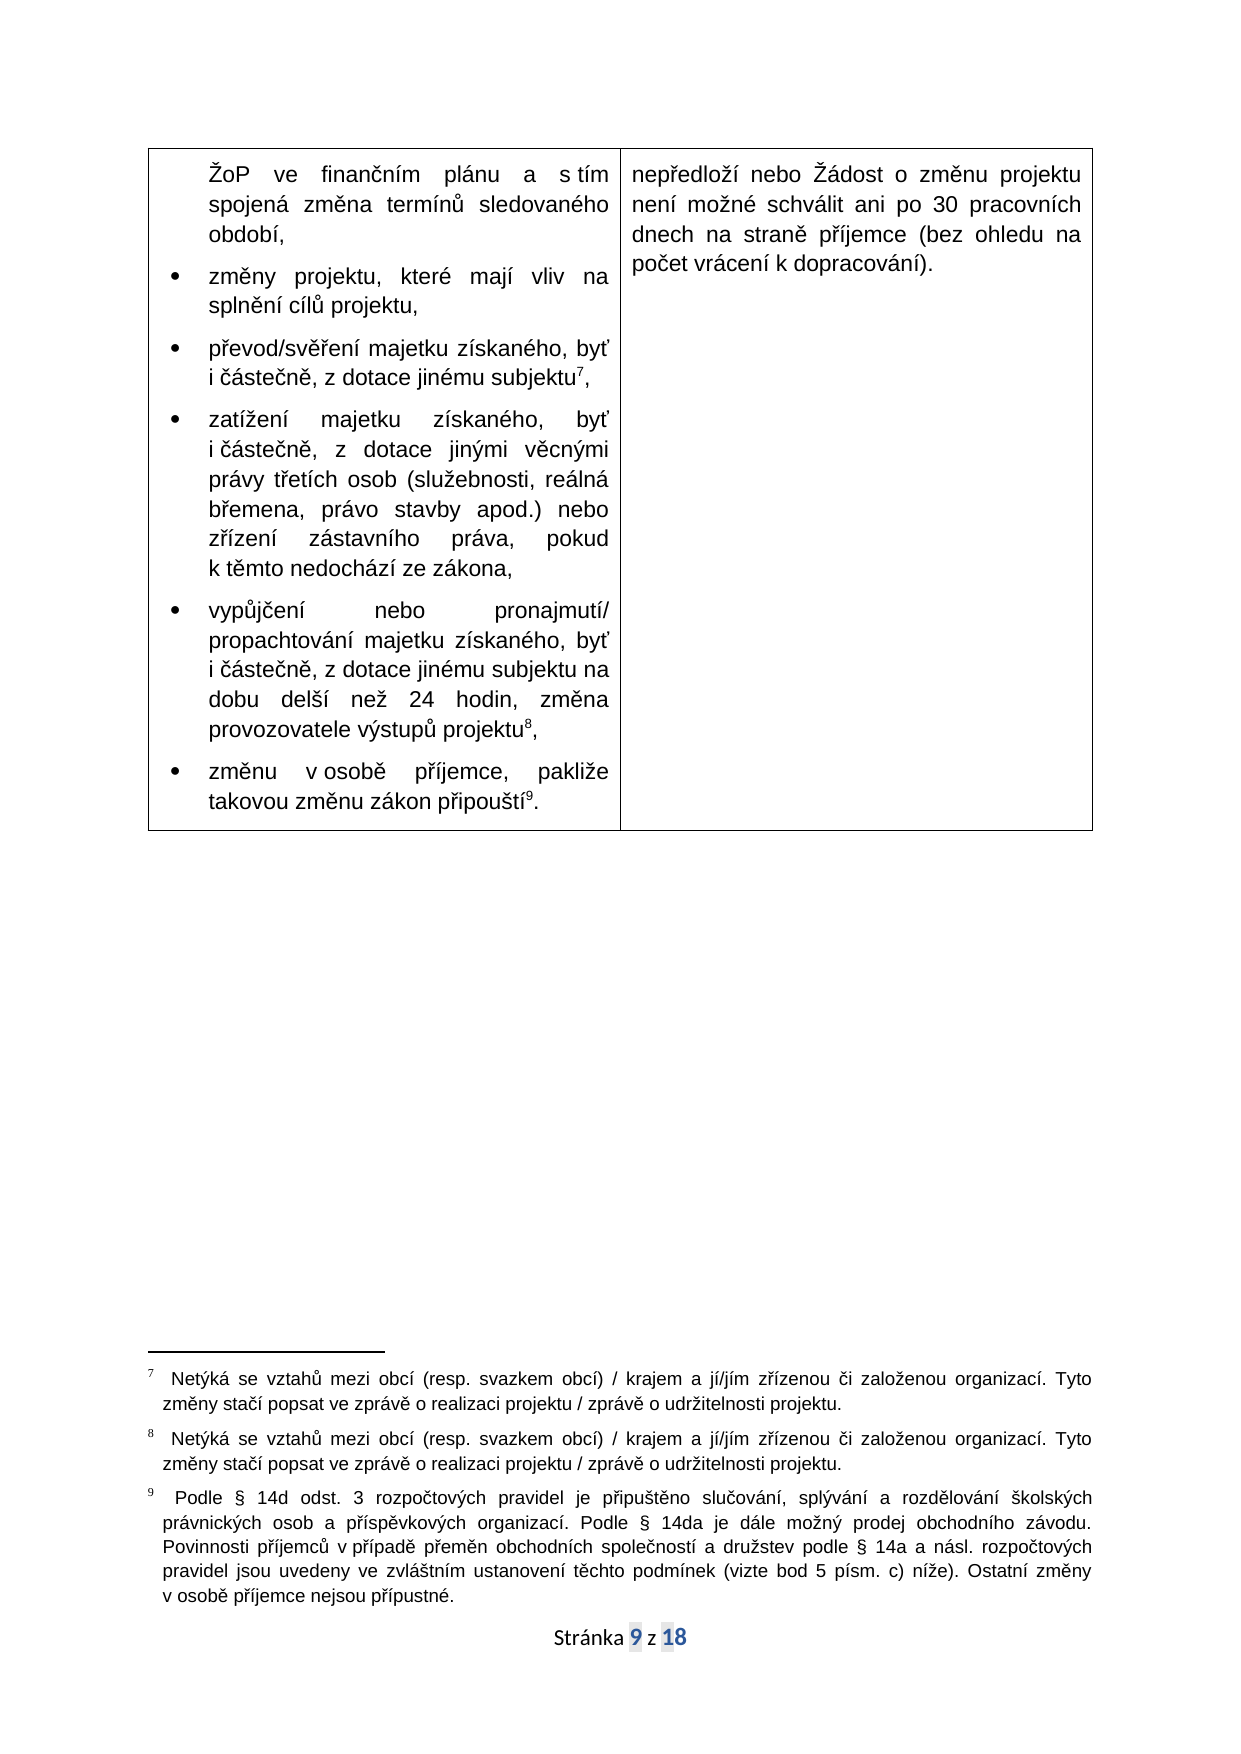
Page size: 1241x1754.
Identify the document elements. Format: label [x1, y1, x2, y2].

table_cell [149, 149, 620, 830]
table_cell [621, 149, 1092, 830]
